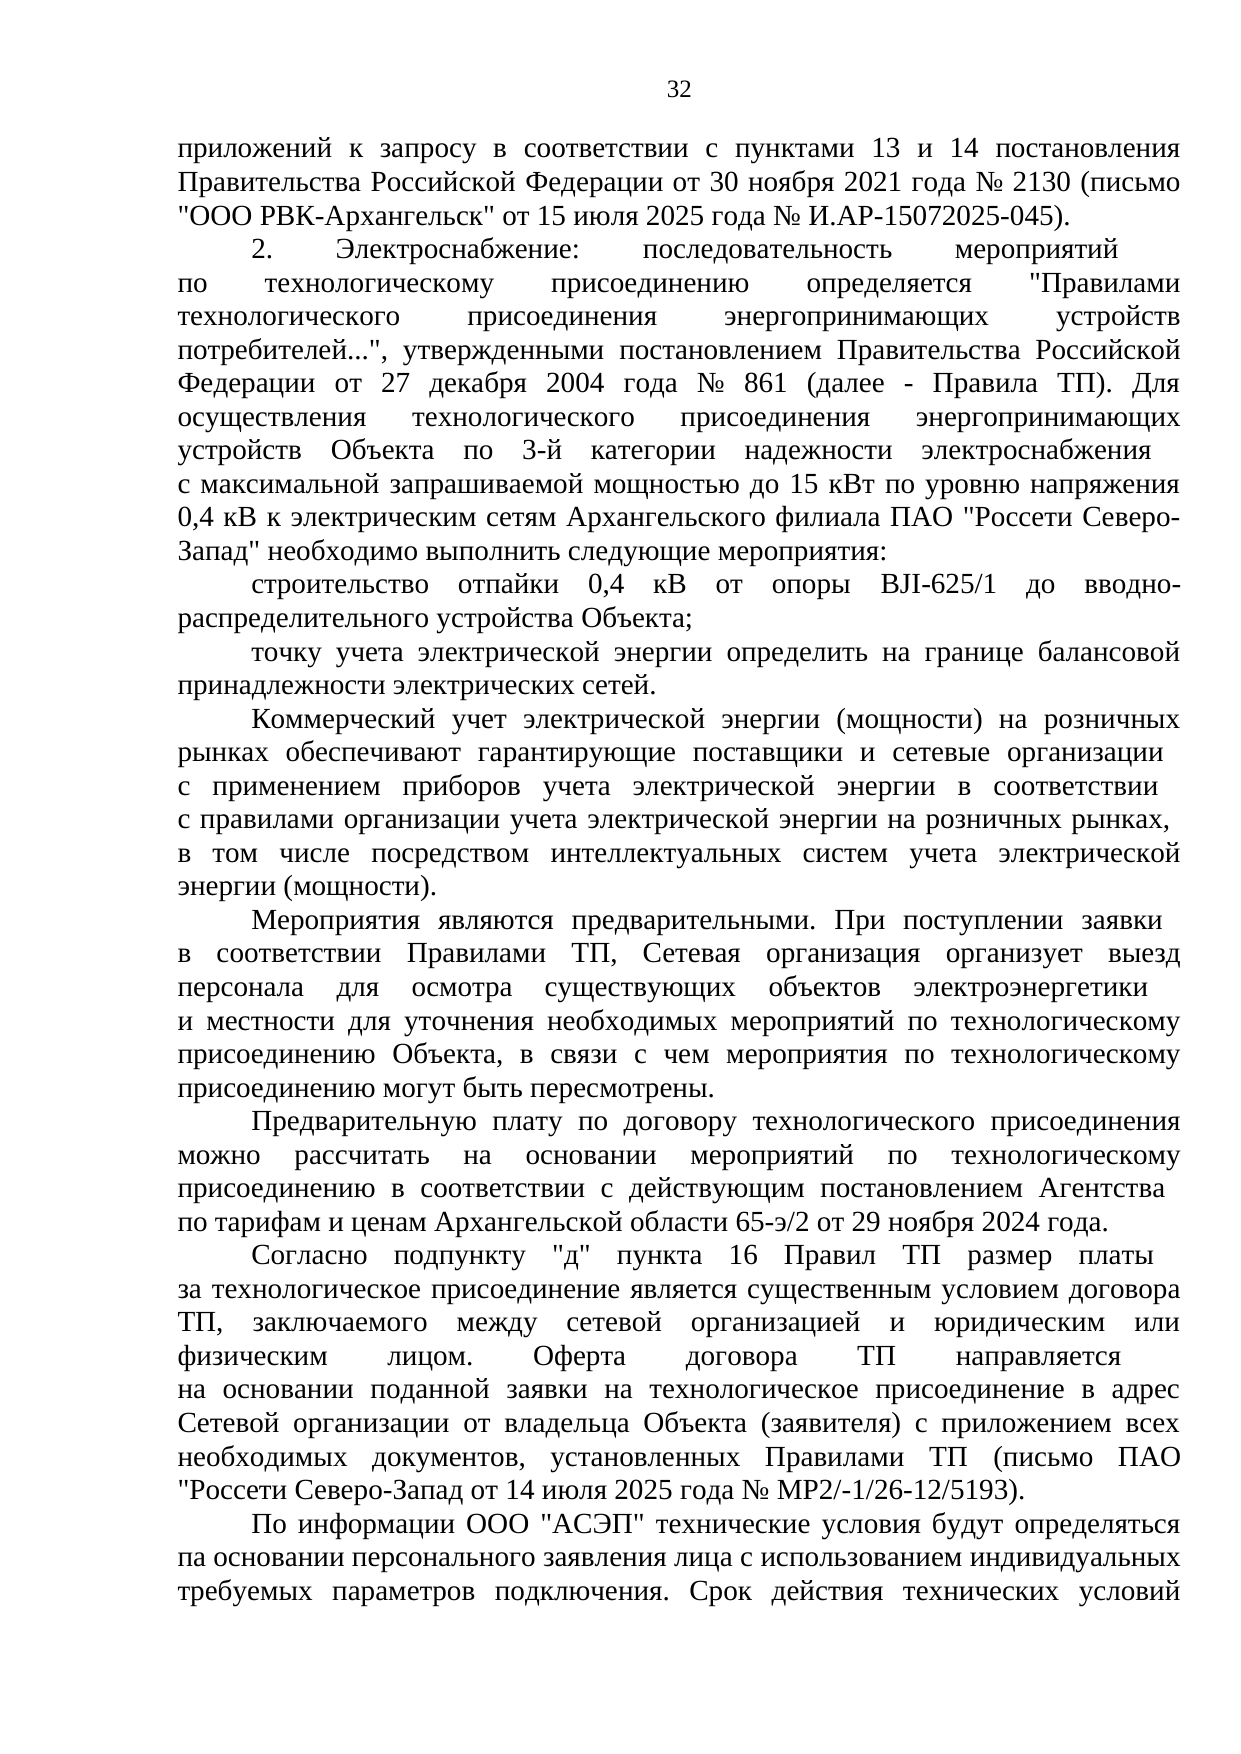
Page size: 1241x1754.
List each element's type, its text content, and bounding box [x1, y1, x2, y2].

text Согласно подпункту "д" пункта 16 Правил ТП размер платы за технологическое присоединение является существенным условием договора ТП, заключаемого между сетевой организацией и юридическим или физическим лицом. Оферта договора ТП направляется на основании поданной заявки на технологическое присоединение в адрес Сетевой организации от владельца Объекта (заявителя) с приложением всех необходимых документов, установленных Правилами ТП (письмо ПАО "Россети Северо-Запад от 14 июля 2025 года № МР2/-1/26-12/5193). [177, 1237, 1181, 1506]
text Предварительную плату по договору технологического присоединения можно рассчитать на основании мероприятий по технологическому присоединению в соответствии с действующим постановлением Агентства по тарифам и ценам Архангельской области 65-э/2 от 29 ноября 2024 года. [177, 1103, 1181, 1237]
text точку учета электрической энергии определить на границе балансовой принадлежности электрических сетей. [177, 634, 1181, 701]
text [177, 131, 1181, 231]
text строительство отпайки 0,4 кВ от опоры BJI-625/1 до вводнораспределительного устройства Объекта; [177, 567, 1181, 634]
text Коммерческий учет электрической энергии (мощности) на розничных рынках обеспечивают гарантирующие поставщики и сетевые организации с применением приборов учета электрической энергии в соответствии с правилами организации учета электрической энергии на розничных рынках, в том числе посредством интеллектуальных систем учета электрической энергии (мощности). [177, 701, 1181, 902]
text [177, 1506, 1181, 1606]
text Мероприятия являются предварительными. При поступлении заявки в соответствии Правилами ТП, Сетевая организация организует выезд персонала для осмотра существующих объектов электроэнергетики и местности для уточнения необходимых мероприятий по технологическому присоединению Объекта, в связи с чем мероприятия по технологическому присоединению могут быть пересмотрены. [177, 902, 1181, 1103]
text 2. Электроснабжение: последовательность мероприятий по технологическому присоединению определяется "Правилами технологического присоединения энергопринимающих устройств потребителей...", утвержденными постановлением Правительства Российской Федерации от 27 декабря 2004 года № 861 (далее - Правила ТП). Для осуществления технологического присоединения энергопринимающих устройств Объекта по 3-й категории надежности электроснабжения с максимальной запрашиваемой мощностью до 15 кВт по уровню напряжения 0,4 кВ к электрическим сетям Архангельского филиала ПАО "Россети Северо-Запад" необходимо выполнить следующие мероприятия: [177, 231, 1181, 567]
